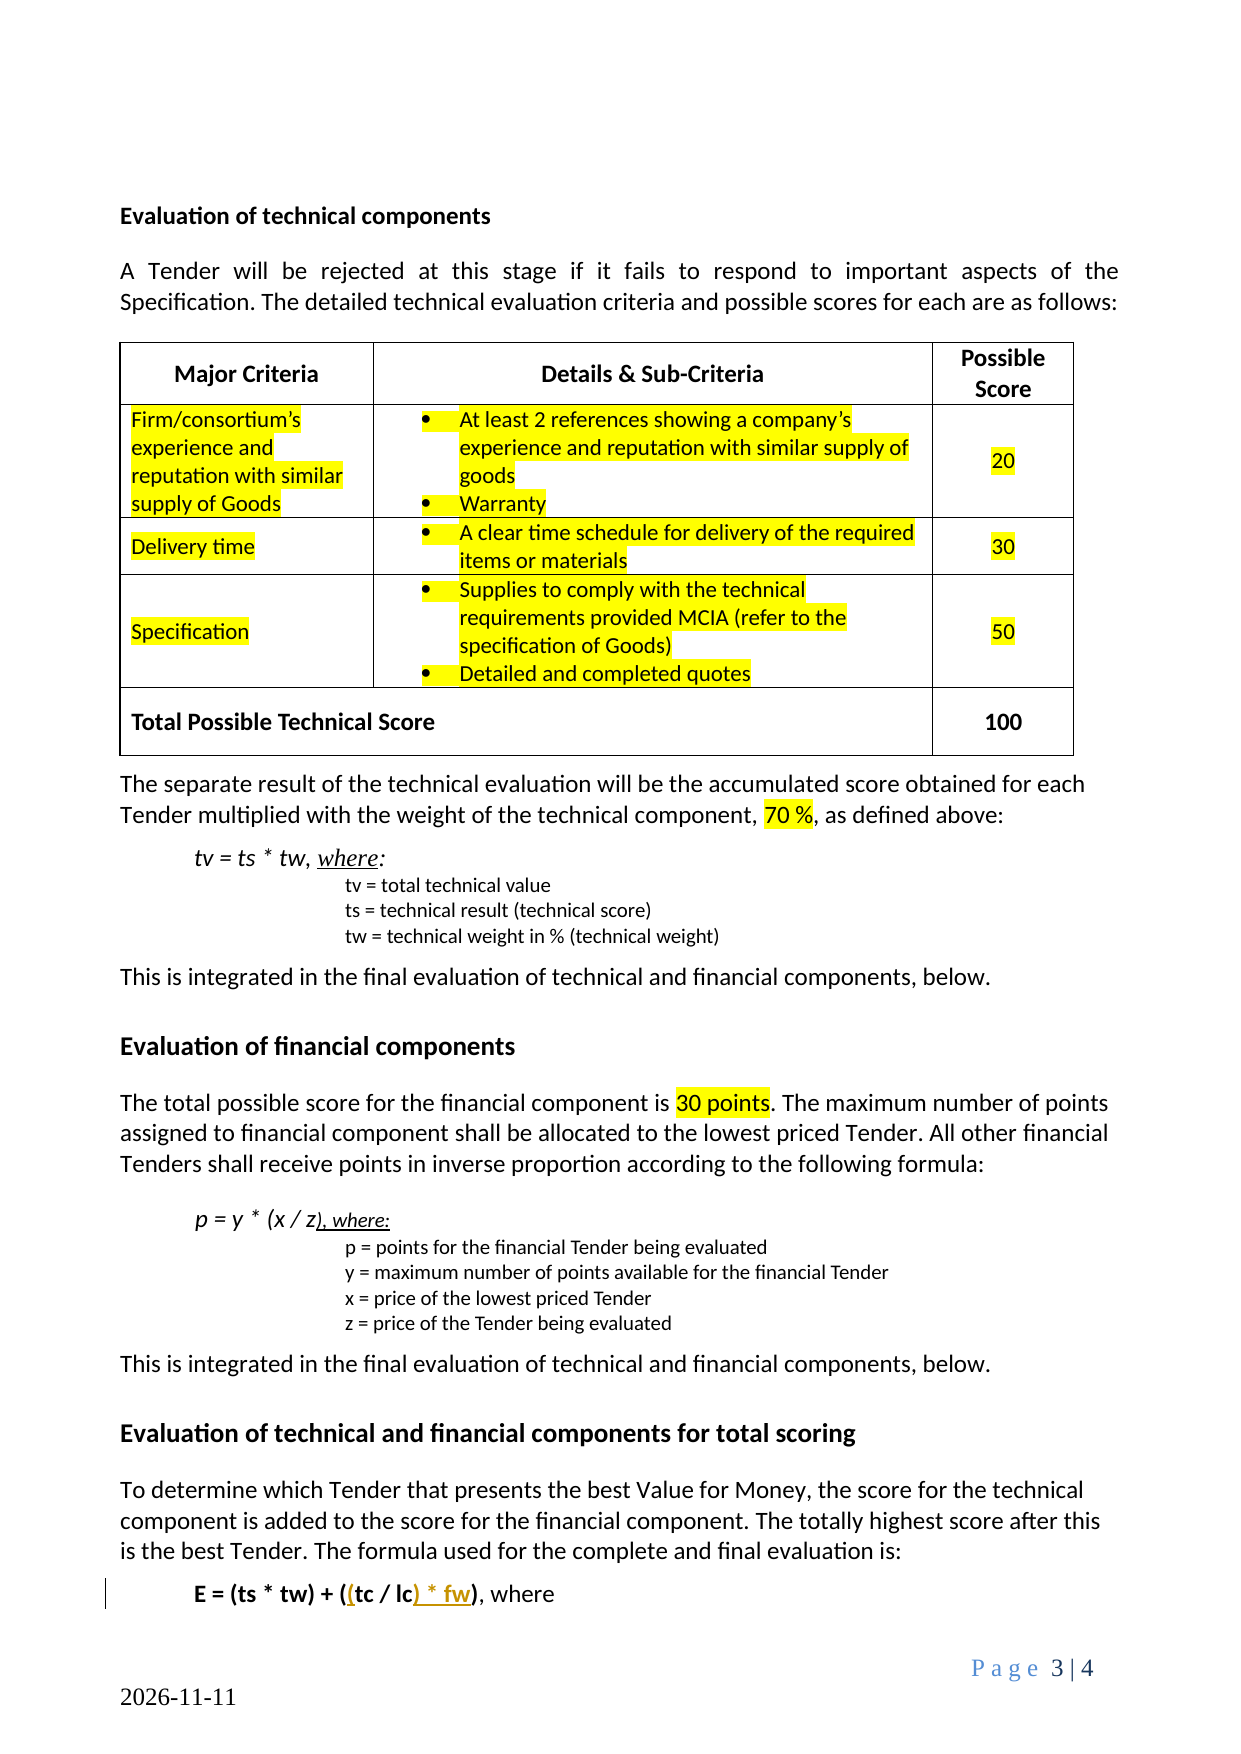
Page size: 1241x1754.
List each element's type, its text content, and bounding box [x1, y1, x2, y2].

table_cell A clear time schedule for delivery of the required items or materials [627, 518, 932, 574]
table_cell Supplies to comply with the technical requirements provided MCIA (refer to the specification of Goods) Detailed and completed quotes [672, 575, 932, 687]
table_cell 100 [933, 688, 1073, 755]
list y = maximum number of points available for the financial Tender [345, 1259, 1120, 1285]
table_header Details & Sub-Criteria [374, 343, 932, 404]
table_cell 30 [933, 518, 1073, 574]
subtitle Evaluation of technical components [120, 200, 1120, 231]
table_cell At least 2 references showing a company’s experience and reputation with similar supply of goods Warranty [374, 405, 459, 517]
table_cell Total Possible Technical Score [121, 688, 932, 755]
table_cell Specification [121, 575, 373, 687]
list p = points for the financial Tender being evaluated [345, 1234, 1120, 1259]
text The total possible score for the financial component is 30 points. The maximum number of points assigned to financial component shall be allocated to the lowest priced Tender. All other financial Tenders shall receive points in inverse proportion according to the following formula: [120, 1087, 1120, 1179]
list ts = technical result (technical score) [345, 898, 1120, 923]
list x = price of the lowest priced Tender [345, 1285, 1120, 1310]
text The separate result of the technical evaluation will be the accumulated score obtained for each Tender multiplied with the weight of the technical component, 70 %, as defined above: [120, 768, 1120, 829]
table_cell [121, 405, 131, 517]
table_cell 50 [933, 575, 1073, 687]
list z = price of the Tender being evaluated [345, 1310, 1120, 1336]
text To determine which Tender that presents the best Value for Money, the score for the technical component is added to the score for the financial component. The totally highest score after this is the best Tender. The formula used for the complete and final evaluation is: [120, 1474, 1120, 1566]
text This is integrated in the final evaluation of technical and financial components, below. [120, 1348, 1120, 1379]
text A Tender will be rejected at this stage if it fails to respond to important aspects of the Specification. The detailed technical evaluation criteria and possible scores for each are as follows: [120, 256, 1120, 317]
text This is integrated in the final evaluation of technical and financial components, below. [120, 961, 1120, 992]
list tw = technical weight in % (technical weight) [345, 923, 1120, 948]
table_header Major Criteria [121, 343, 373, 404]
table_cell 20 [933, 405, 1073, 517]
table_cell A clear time schedule for delivery of the required items or materials [374, 518, 459, 574]
subtitle Evaluation of financial components [120, 1029, 1120, 1062]
text p = y * (x / z), where: [120, 1204, 1120, 1234]
text E = (ts * tw) + (tc / lc), where [194, 1578, 1120, 1609]
list tv = total technical value [345, 872, 1120, 898]
table_cell Firm/consortium’s experience and reputation with similar supply of Goods [274, 405, 373, 517]
table_cell At least 2 references showing a company’s experience and reputation with similar supply of goods Warranty [515, 405, 932, 517]
text tv = ts * tw, where: [194, 842, 1120, 872]
table_cell Supplies to comply with the technical requirements provided MCIA (refer to the specification of Goods) Detailed and completed quotes [374, 575, 459, 687]
table_cell Delivery time [121, 518, 373, 574]
table_header Possible Score [933, 343, 1073, 404]
subtitle Evaluation of technical and financial components for total scoring [120, 1416, 1120, 1449]
